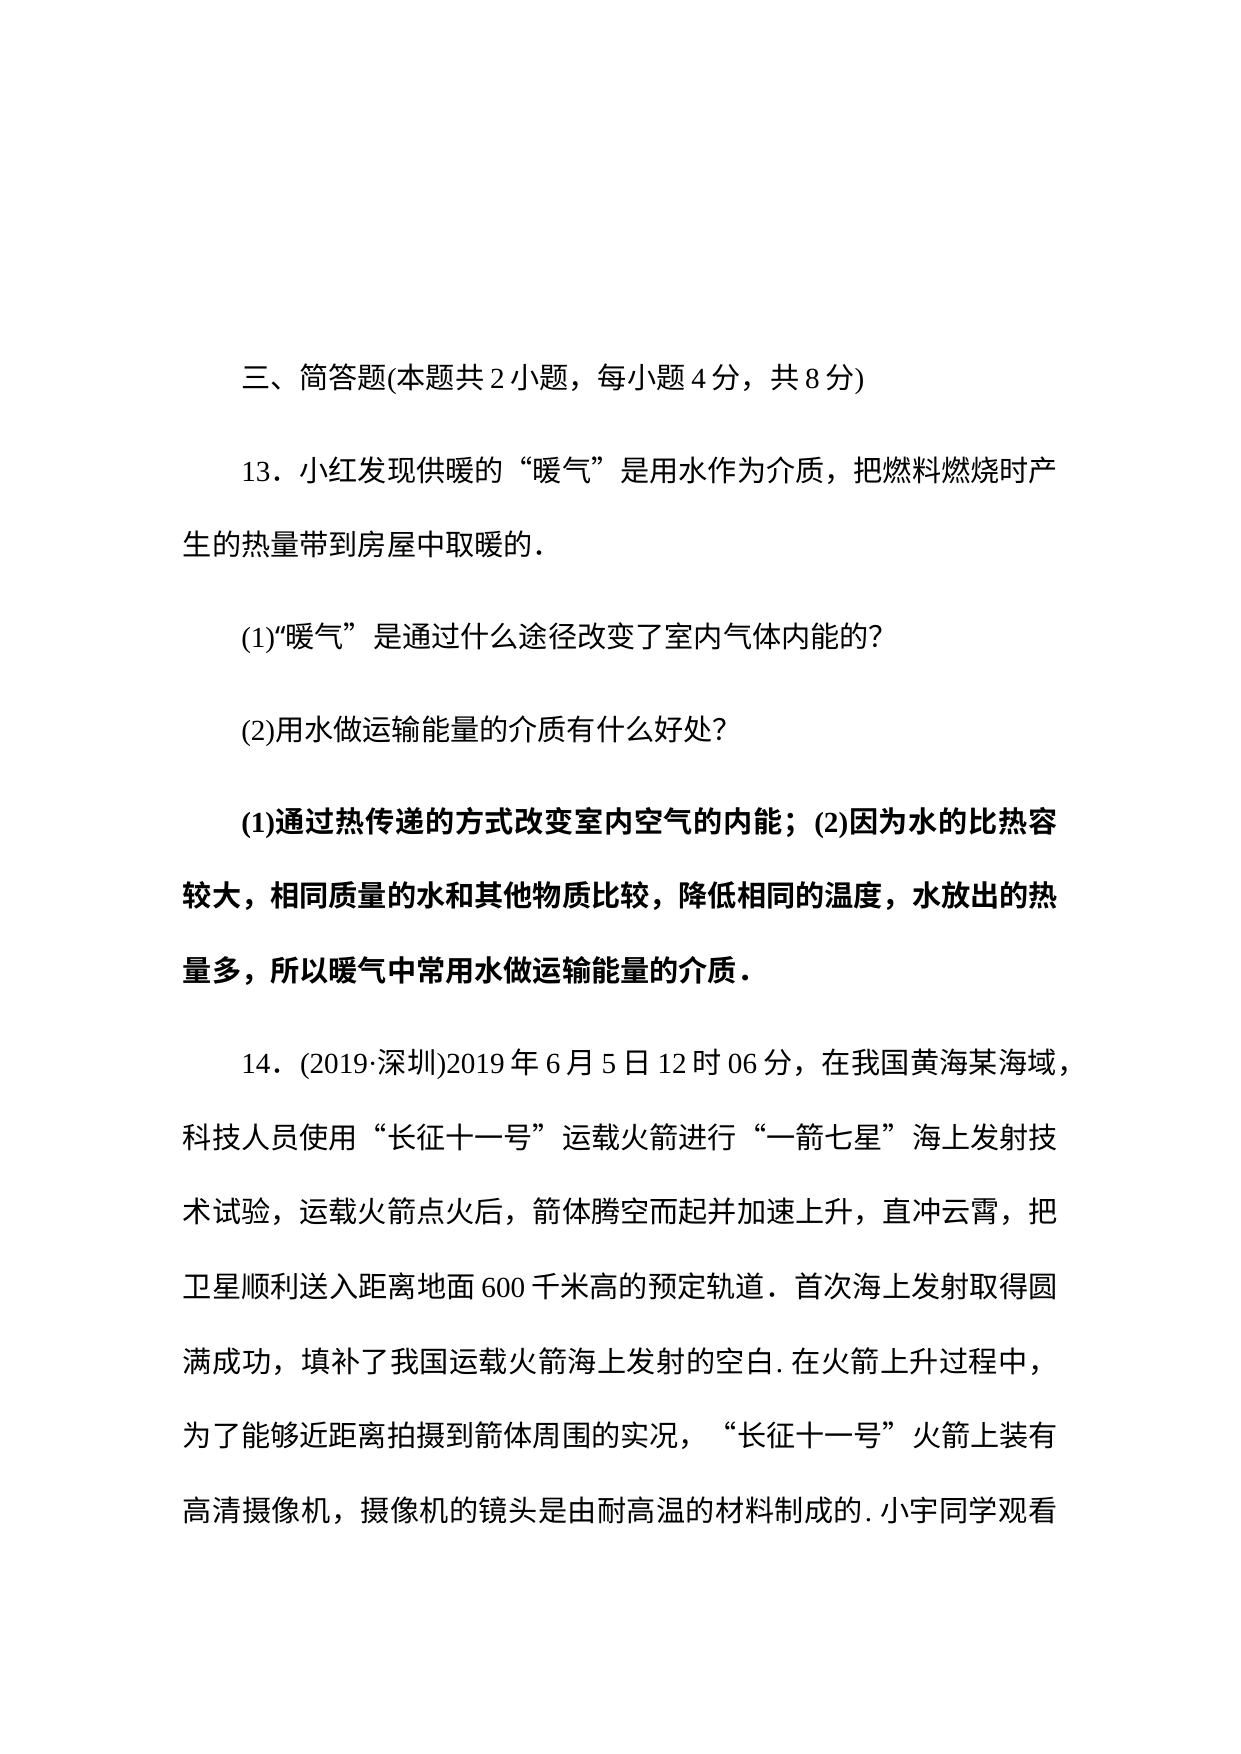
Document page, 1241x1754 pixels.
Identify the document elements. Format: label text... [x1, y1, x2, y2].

text 三、简答题(本题共2小题，每小题4分，共8分) [183, 344, 1058, 409]
text (2)用水做运输能量的介质有什么好处？ [183, 695, 1058, 760]
text (1)“暖气”是通过什么途径改变了室内气体内能的？ [183, 602, 1058, 667]
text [183, 1028, 1058, 1541]
text 13．小红发现供暖的“暖气”是用水作为介质，把燃料燃烧时产生的热量带到房屋中取暖的． [183, 436, 1058, 575]
text (1)通过热传递的方式改变室内空气的内能；(2)因为水的比热容较大，相同质量的水和其他物质比较，降低相同的温度，水放出的热量多，所以暖气中常用水做运输能量的介质． [183, 787, 1058, 1001]
